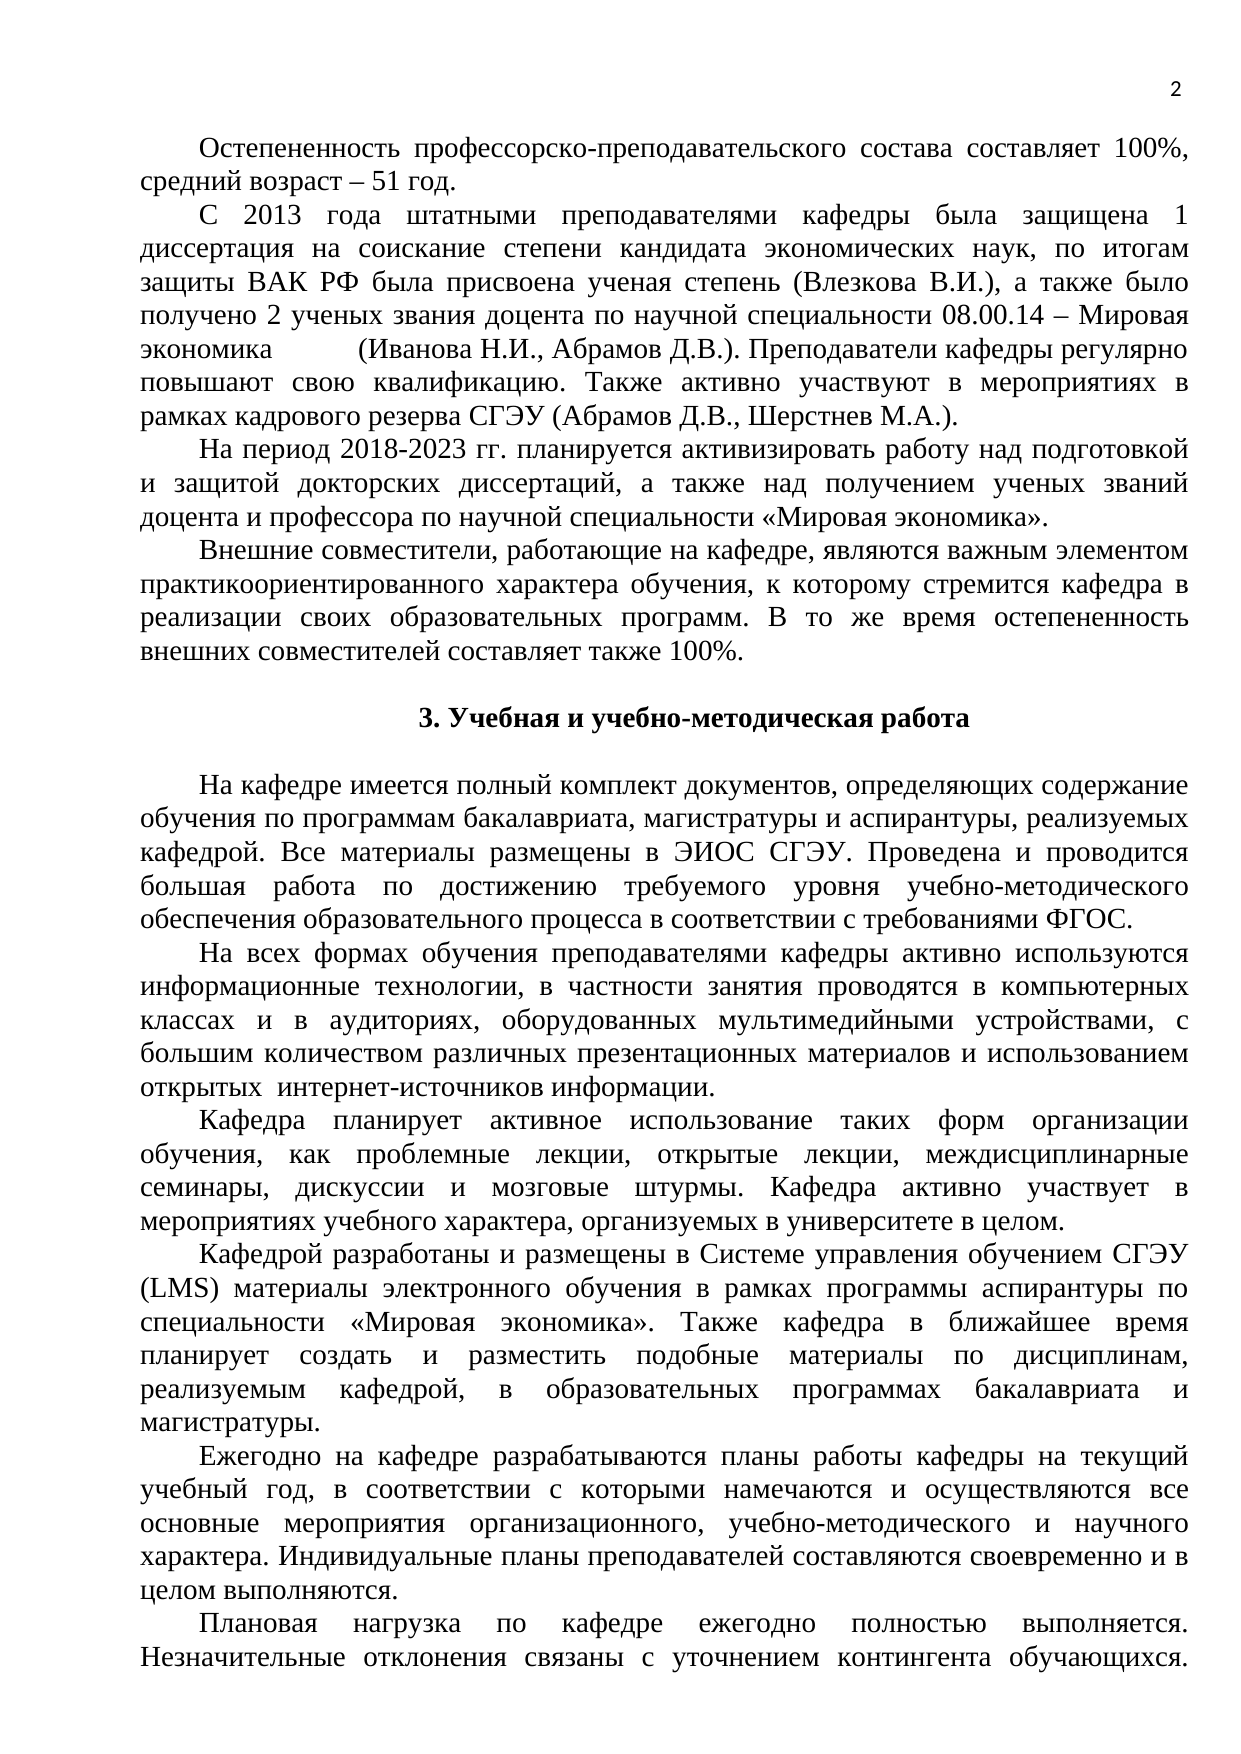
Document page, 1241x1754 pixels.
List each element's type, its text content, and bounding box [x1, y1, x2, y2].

text Остепененность профессорско-преподавательского состава составляет 100%, средний возраст – 51 год. [140, 130, 1190, 197]
text На всех формах обучения преподавателями кафедры активно используются информационные технологии, в частности занятия проводятся в компьютерных классах и в аудиториях, оборудованных мультимедийными устройствами, с большим количеством различных презентационных материалов и использованием открытых интернет-источников информации. [140, 935, 1190, 1102]
text На кафедре имеется полный комплект документов, определяющих содержание обучения по программам бакалавриата, магистратуры и аспирантуры, реализуемых кафедрой. Все материалы размещены в ЭИОС СГЭУ. Проведена и проводится большая работа по достижению требуемого уровня учебно-методического обеспечения образовательного процесса в соответствии с требованиями ФГОС. [140, 767, 1190, 935]
text Ежегодно на кафедре разрабатываются планы работы кафедры на текущий учебный год, в соответствии с которыми намечаются и осуществляются все основные мероприятия организационного, учебно-методического и научного характера. Индивидуальные планы преподавателей составляются своевременно и в целом выполняются. [140, 1438, 1190, 1606]
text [140, 1606, 1190, 1673]
text Внешние совместители, работающие на кафедре, являются важным элементом практикоориентированного характера обучения, к которому стремится кафедра в реализации своих образовательных программ. В то же время остепененность внешних совместителей составляет также 100%. [140, 532, 1190, 666]
text 3. Учебная и учебно-методическая работа [140, 700, 1190, 733]
text Кафедра планирует активное использование таких форм организации обучения, как проблемные лекции, открытые лекции, междисциплинарные семинары, дискуссии и мозговые штурмы. Кафедра активно участвует в мероприятиях учебного характера, организуемых в университете в целом. [140, 1102, 1190, 1237]
text На период 2018-2023 гг. планируется активизировать работу над подготовкой и защитой докторских диссертаций, а также над получением ученых званий доцента и профессора по научной специальности «Мировая экономика». [140, 432, 1190, 532]
text Кафедрой разработаны и размещены в Системе управления обучением СГЭУ (LMS) материалы электронного обучения в рамках программы аспирантуры по специальности «Мировая экономика». Также кафедра в ближайшее время планирует создать и разместить подобные материалы по дисциплинам, реализуемым кафедрой, в образовательных программах бакалавриата и магистратуры. [140, 1237, 1190, 1438]
text С 2013 года штатными преподавателями кафедры была защищена 1 диссертация на соискание степени кандидата экономических наук, по итогам защиты ВАК РФ была присвоена ученая степень (Влезкова В.И.), а также было получено 2 ученых звания доцента по научной специальности 08.00.14 – Мировая экономика (Иванова Н.И., Абрамов Д.В.). Преподаватели кафедры регулярно повышают свою квалификацию. Также активно участвуют в мероприятиях в рамках кадрового резерва СГЭУ (Абрамов Д.В., Шерстнев М.А.). [140, 197, 1190, 432]
